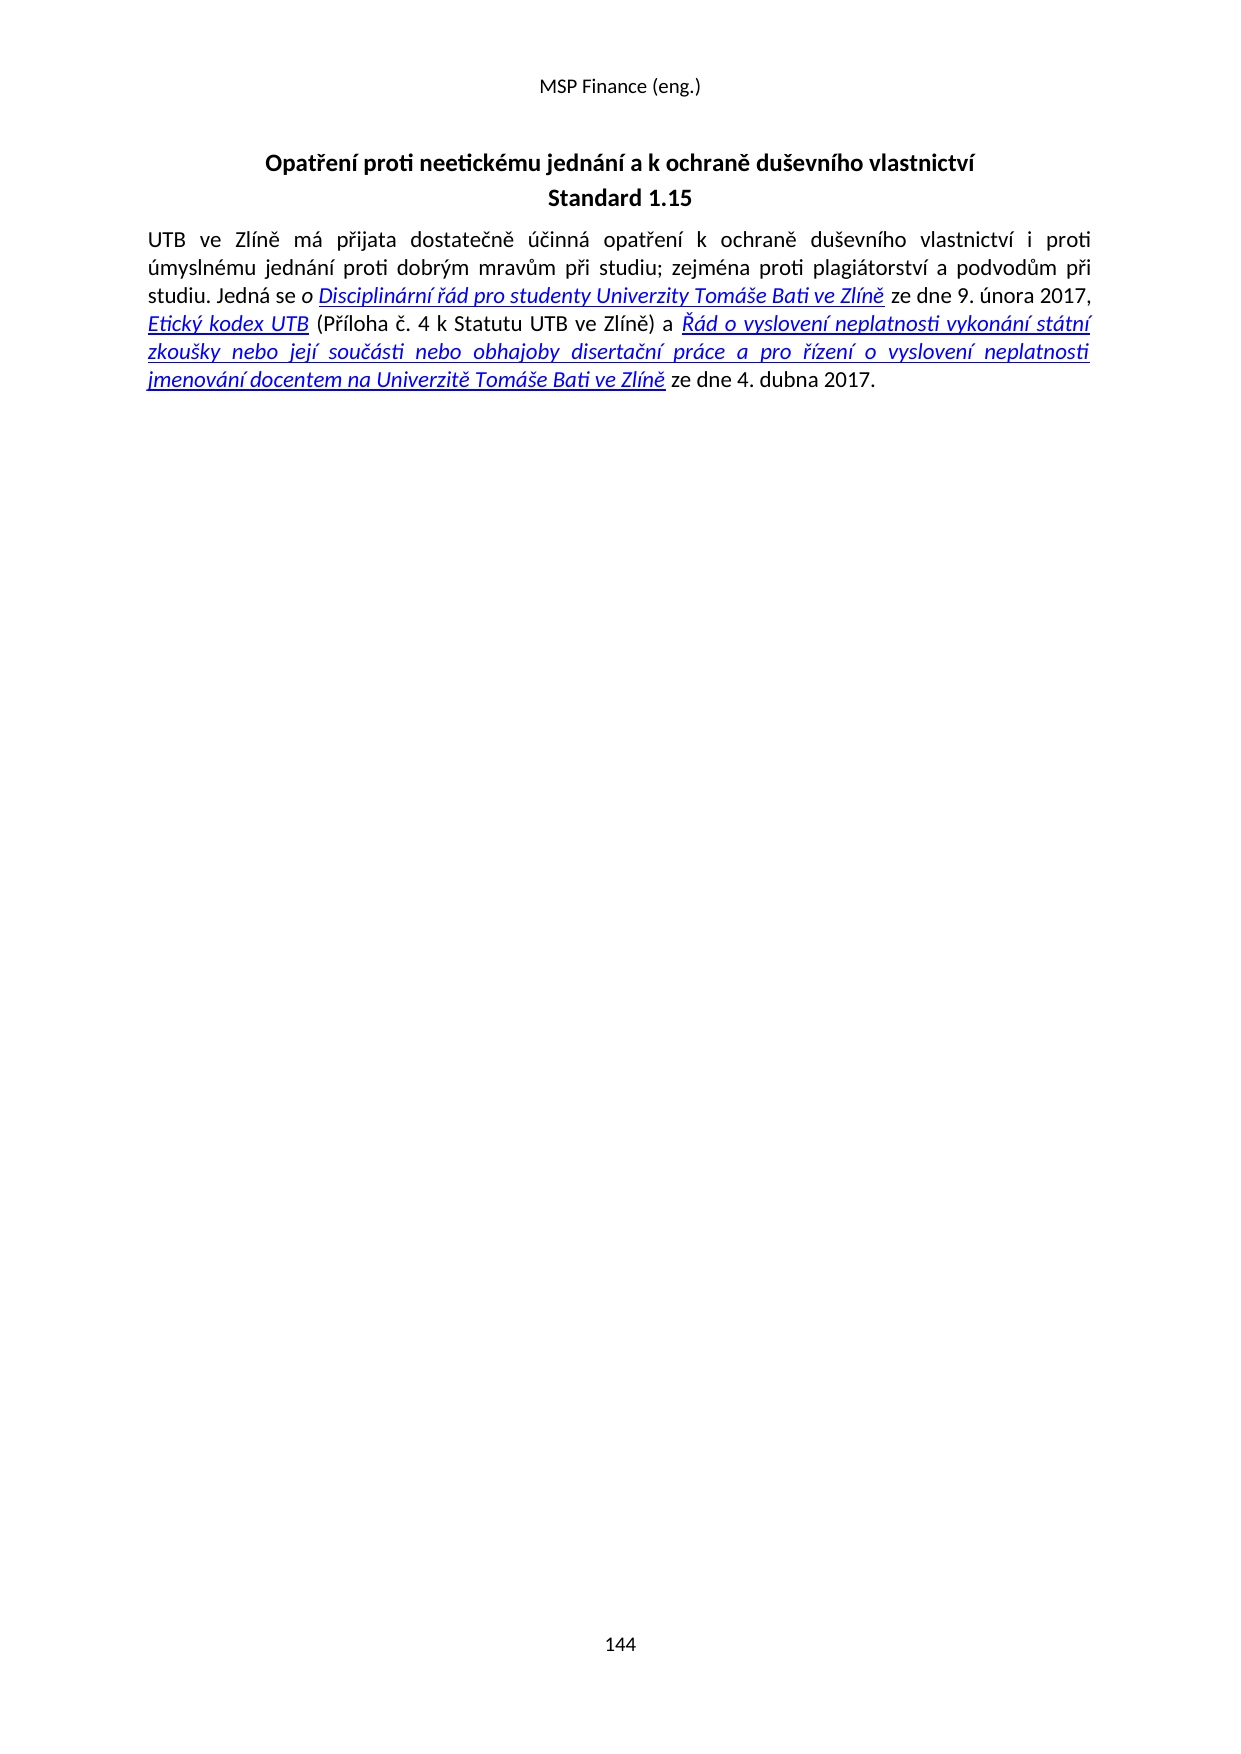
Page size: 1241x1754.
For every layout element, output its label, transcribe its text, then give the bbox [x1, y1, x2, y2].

text Opatření proti neetickému jednání a k ochraně duševního vlastnictví [148, 148, 1093, 178]
text Standard 1.15 [148, 182, 1093, 213]
text UTB ve Zlíně má přijata dostatečně účinná opatření k ochraně duševního vlastnictví i proti úmyslnému jednání proti dobrým mravům při studiu; zejména proti plagiátorství a podvodům při studiu. Jedná se o Disciplinární řád pro studenty Univerzity Tomáše Bati ve Zlíně ze dne 9. února 2017, Etický kodex UTB (Příloha č. 4 k Statutu UTB ve Zlíně) a Řád o vyslovení neplatnosti vykonání státní zkoušky nebo její součásti nebo obhajoby disertační práce a pro řízení o vyslovení neplatnosti jmenování docentem na Univerzitě Tomáše Bati ve Zlíně ze dne 4. dubna 2017. [148, 225, 1093, 393]
